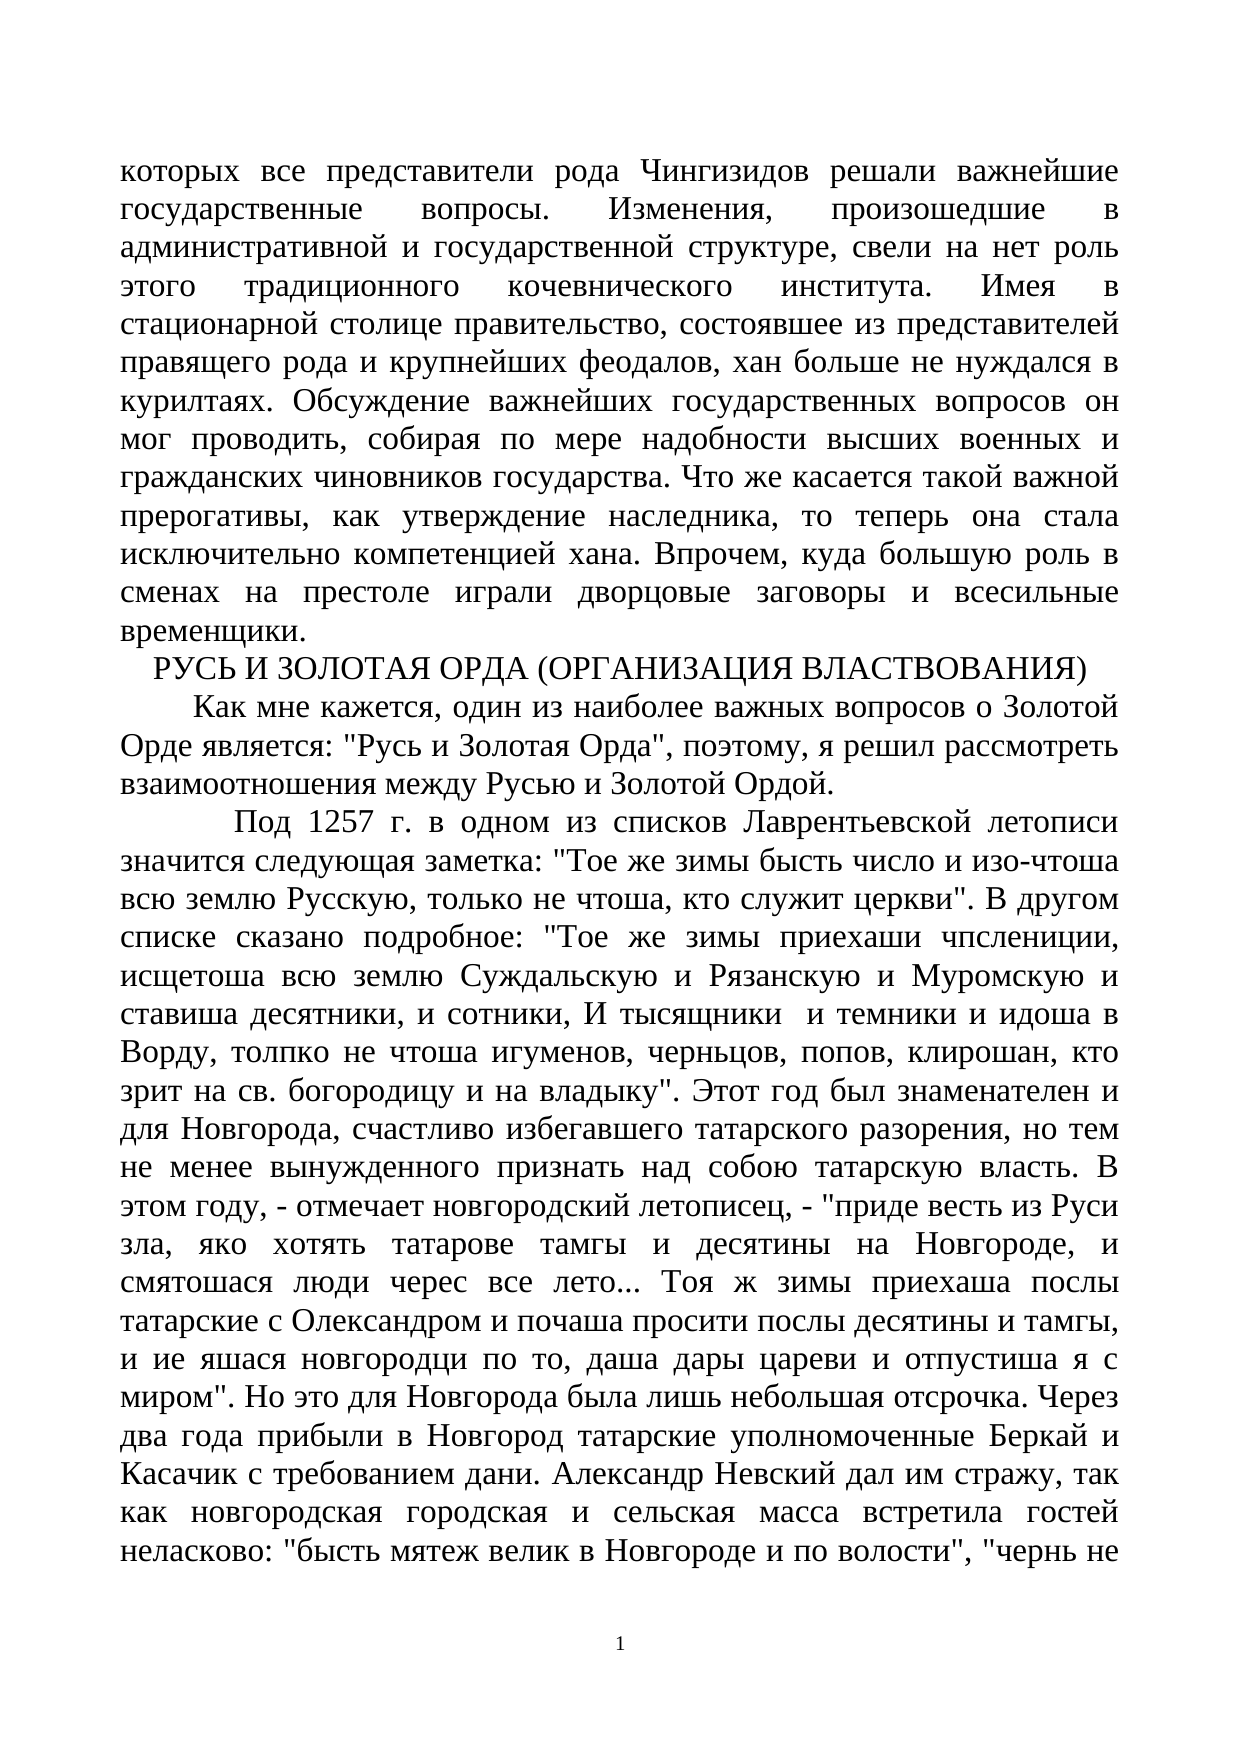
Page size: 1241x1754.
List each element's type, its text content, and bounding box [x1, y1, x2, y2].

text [120, 802, 1120, 1568]
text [120, 150, 1120, 648]
text РУСЬ И ЗОЛОТАЯ ОРДА (ОРГАНИЗАЦИЯ ВЛАСТВОВАНИЯ) [120, 648, 1120, 687]
text Как мне кажется, один из наиболее важных вопросов о Золотой Орде является: "Русь и Золотая Орда", поэтому, я решил рассмотреть взаимоотношения между Русью и Золотой Ордой. [120, 687, 1120, 802]
